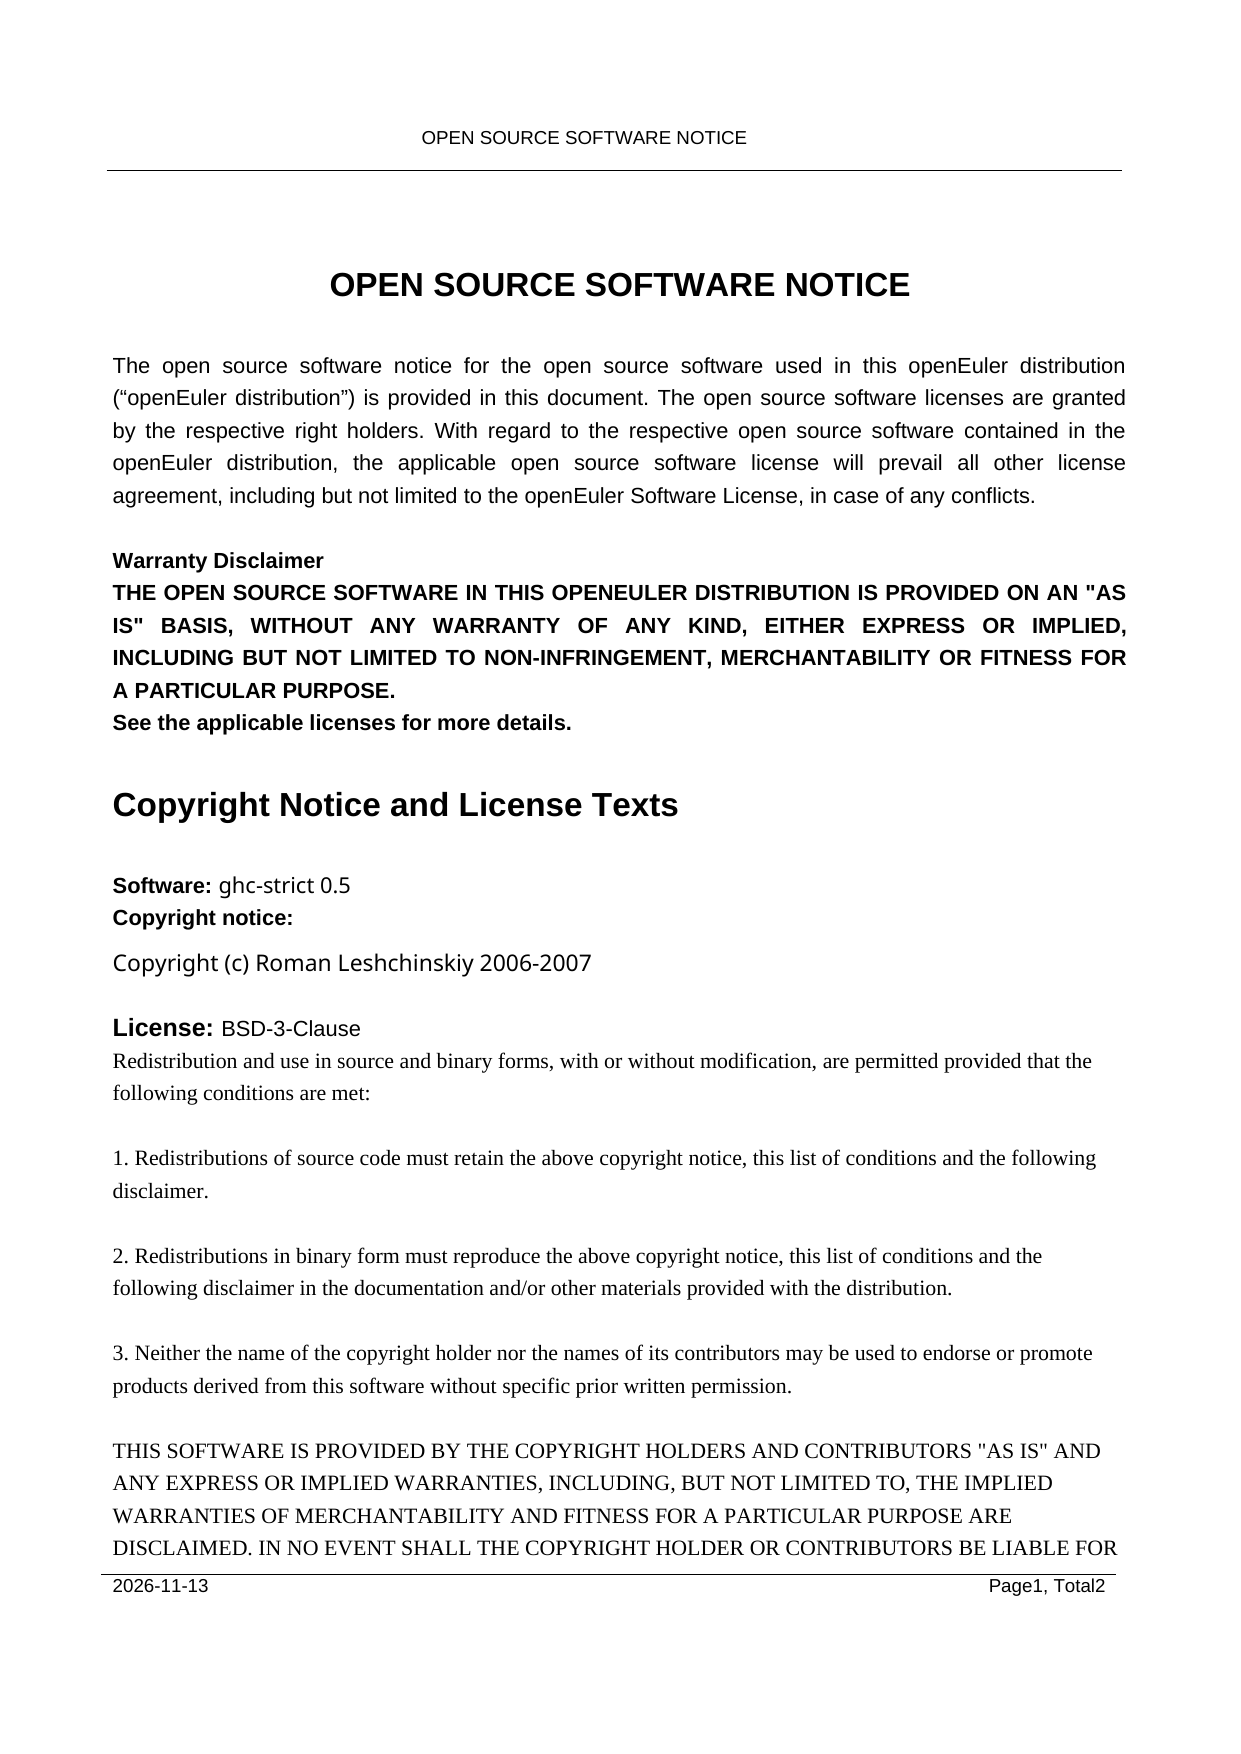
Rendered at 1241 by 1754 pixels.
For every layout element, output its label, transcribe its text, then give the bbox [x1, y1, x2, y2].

text THE OPEN SOURCE SOFTWARE IN THIS OPENEULER DISTRIBUTION IS PROVIDED ON AN "AS IS" BASIS, WITHOUT ANY WARRANTY OF ANY KIND, EITHER EXPRESS OR IMPLIED, INCLUDING BUT NOT LIMITED TO NON-INFRINGEMENT, MERCHANTABILITY OR FITNESS FOR A PARTICULAR PURPOSE. See the applicable licenses for more details. [112, 576, 1128, 739]
text Copyright (c) Roman Leshchinskiy 2006-2007 [112, 947, 1128, 1012]
title Software: ghc-strict 0.5 [112, 869, 1128, 901]
text License: BSD-3-Clause [112, 1012, 1128, 1044]
text Copyright notice: [112, 901, 1128, 934]
text Copyright Notice and License Texts [112, 771, 1128, 836]
text Warranty Disclaimer [112, 544, 1128, 576]
text OPEN SOURCE SOFTWARE NOTICE [112, 251, 1128, 316]
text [112, 1044, 1128, 1564]
text The open source software notice for the open source software used in this openEuler distribution (“openEuler distribution”) is provided in this document. The open source software licenses are granted by the respective right holders. With regard to the respective open source software contained in the openEuler distribution, the applicable open source software license will prevail all other license agreement, including but not limited to the openEuler Software License, in case of any conflicts. [112, 349, 1128, 511]
